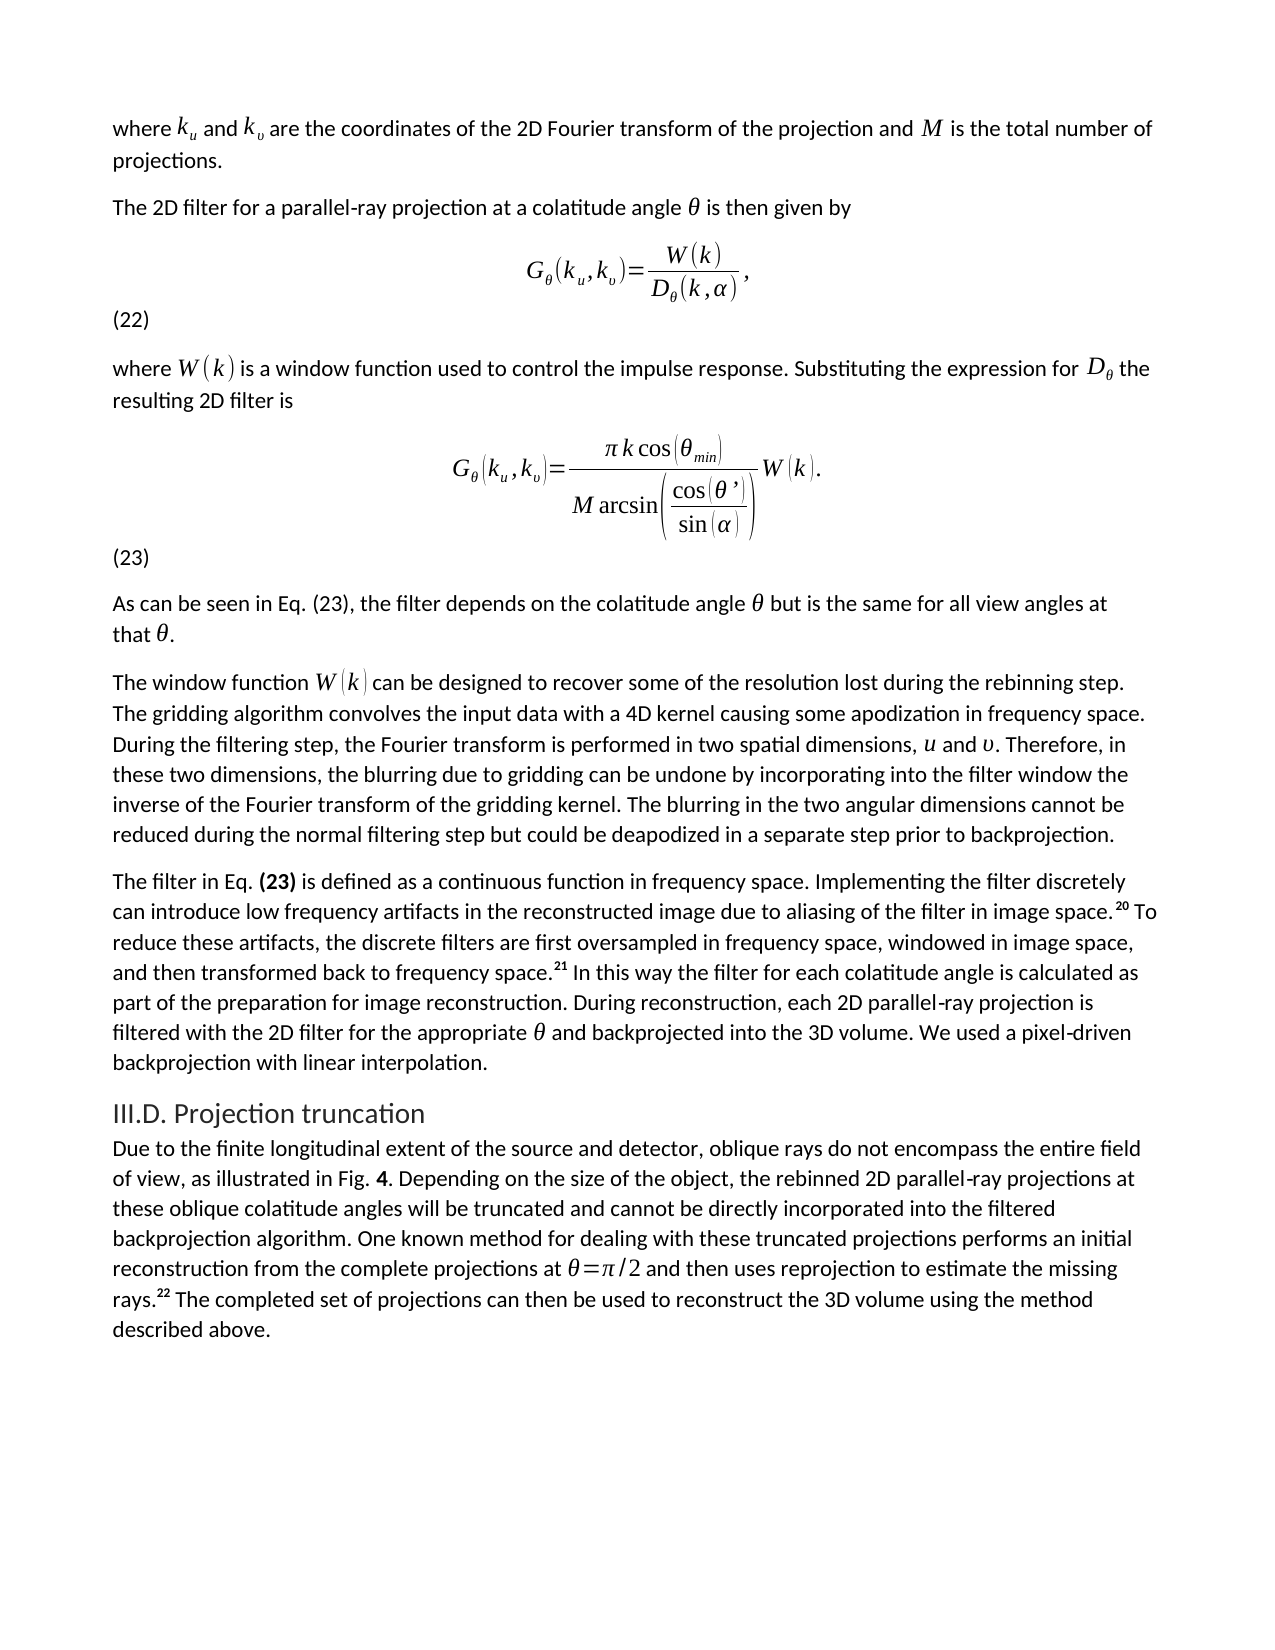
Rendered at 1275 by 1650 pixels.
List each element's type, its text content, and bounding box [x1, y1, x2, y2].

text The filter in Eq. (23) is defined as a continuous function in frequency space. Implementing the filter discretely can introduce low frequency artifacts in the reconstructed image due to aliasing of the filter in image space.20 To reduce these artifacts, the discrete filters are first oversampled in frequency space, windowed in image space, and then transformed back to frequency space.21 In this way the filter for each colatitude angle is calculated as part of the preparation for image reconstruction. During reconstruction, each 2D parallel‐ray projection is filtered with the 2D filter for the appropriate and backprojected into the 3D volume. We used a pixel‐driven backprojection with linear interpolation. [112, 867, 1162, 1076]
text Due to the finite longitudinal extent of the source and detector, oblique rays do not encompass the entire field of view, as illustrated in Fig. 4. Depending on the size of the object, the rebinned 2D parallel‐ray projections at these oblique colatitude angles will be truncated and cannot be directly incorporated into the filtered backprojection algorithm. One known method for dealing with these truncated projections performs an initial reconstruction from the complete projections at and then uses reprojection to estimate the missing rays.22 The completed set of projections can then be used to reconstruct the 3D volume using the method described above. [112, 1134, 1162, 1343]
text (22) [112, 305, 1162, 333]
text (23) [112, 543, 1162, 571]
text As can be seen in Eq. (23), the filter depends on the colatitude angle but is the same for all view angles at that . [112, 589, 1162, 648]
text The 2D filter for a parallel‐ray projection at a colatitude angle is then given by [112, 193, 1162, 221]
subtitle III.D. Projection truncation [112, 1095, 1162, 1131]
text where and are the coordinates of the 2D Fourier transform of the projection and is the total number of projections. [112, 112, 1162, 174]
text where is a window function used to control the impulse response. Substituting the expression for the resulting 2D filter is [112, 352, 1162, 414]
text The window function can be designed to recover some of the resolution lost during the rebinning step. The gridding algorithm convolves the input data with a 4D kernel causing some apodization in frequency space. During the filtering step, the Fourier transform is performed in two spatial dimensions, and . Therefore, in these two dimensions, the blurring due to gridding can be undone by incorporating into the filter window the inverse of the Fourier transform of the gridding kernel. The blurring in the two angular dimensions cannot be reduced during the normal filtering step but could be deapodized in a separate step prior to backprojection. [112, 667, 1162, 848]
